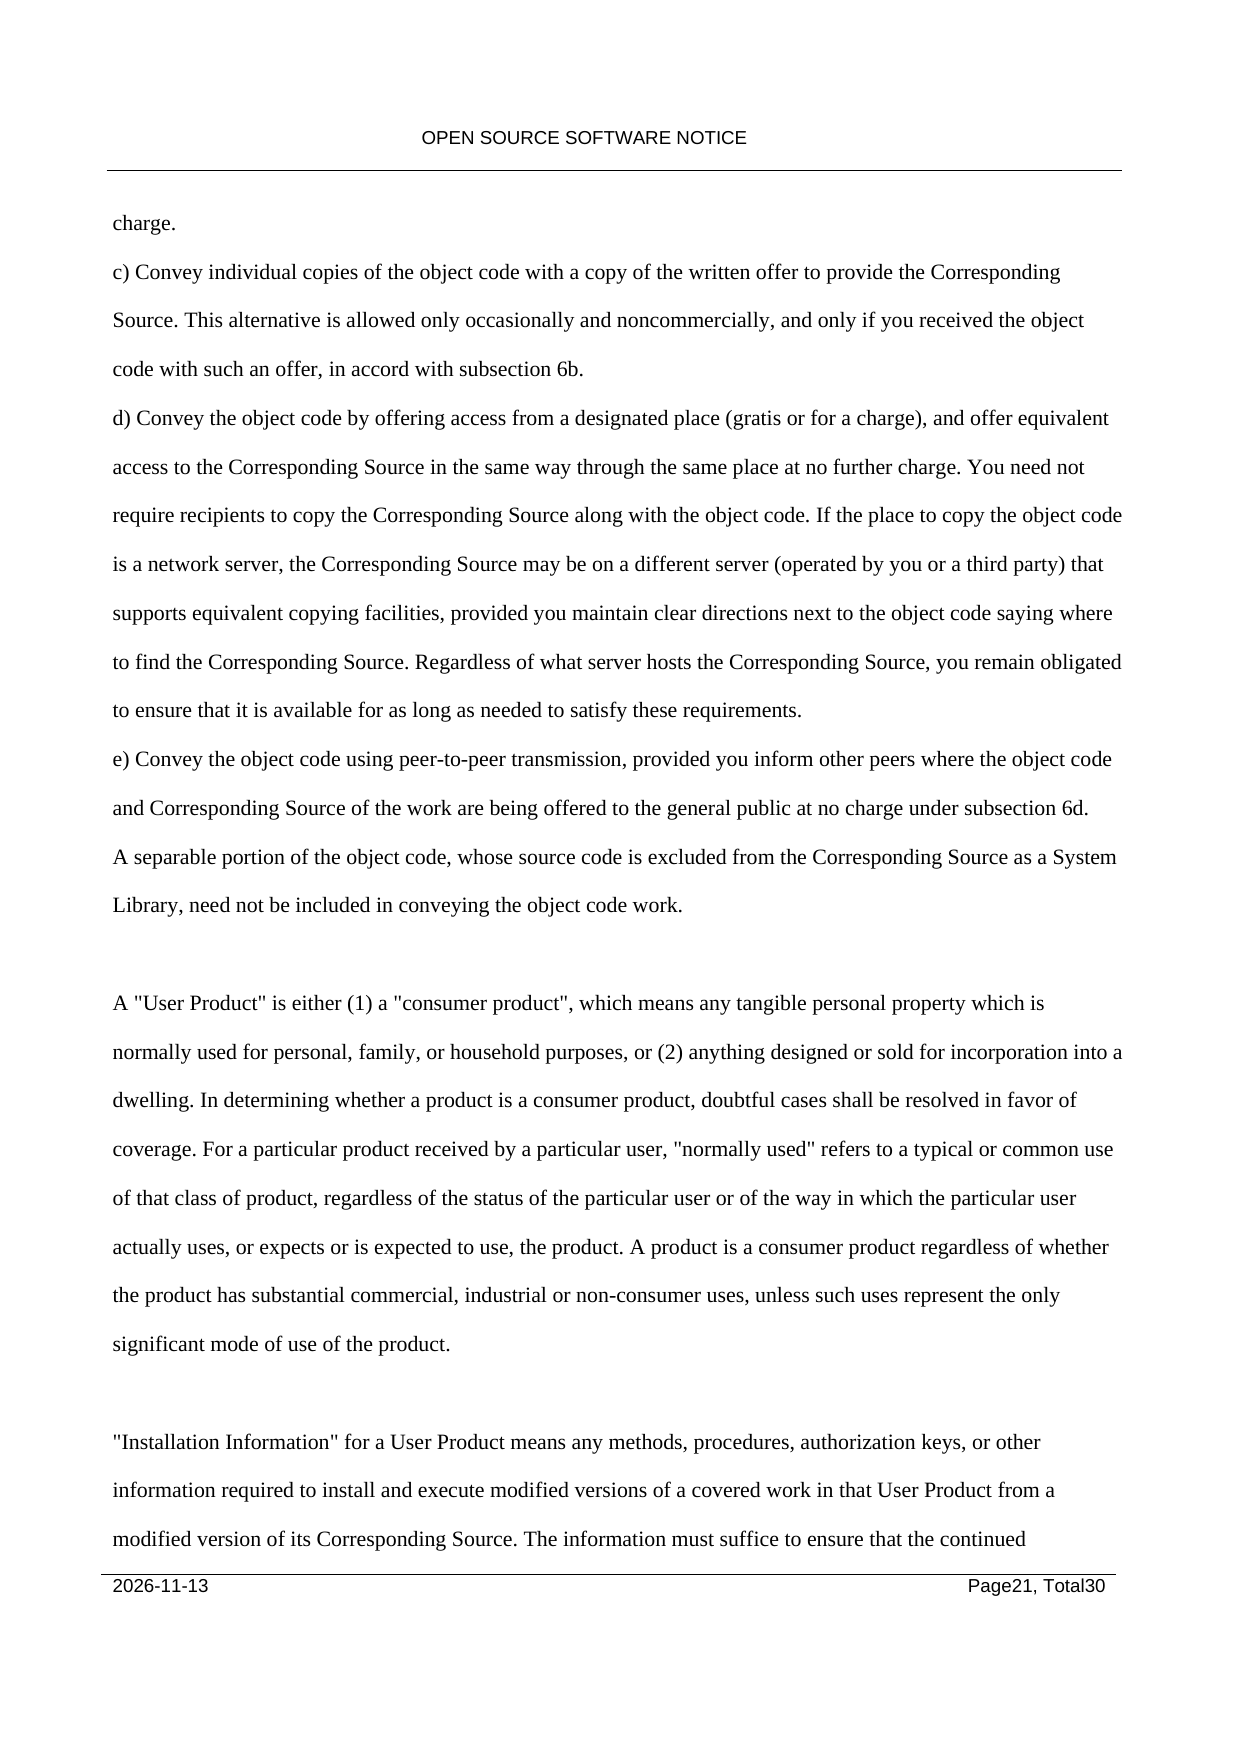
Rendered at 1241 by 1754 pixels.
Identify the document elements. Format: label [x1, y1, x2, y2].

text [112, 206, 1128, 1555]
